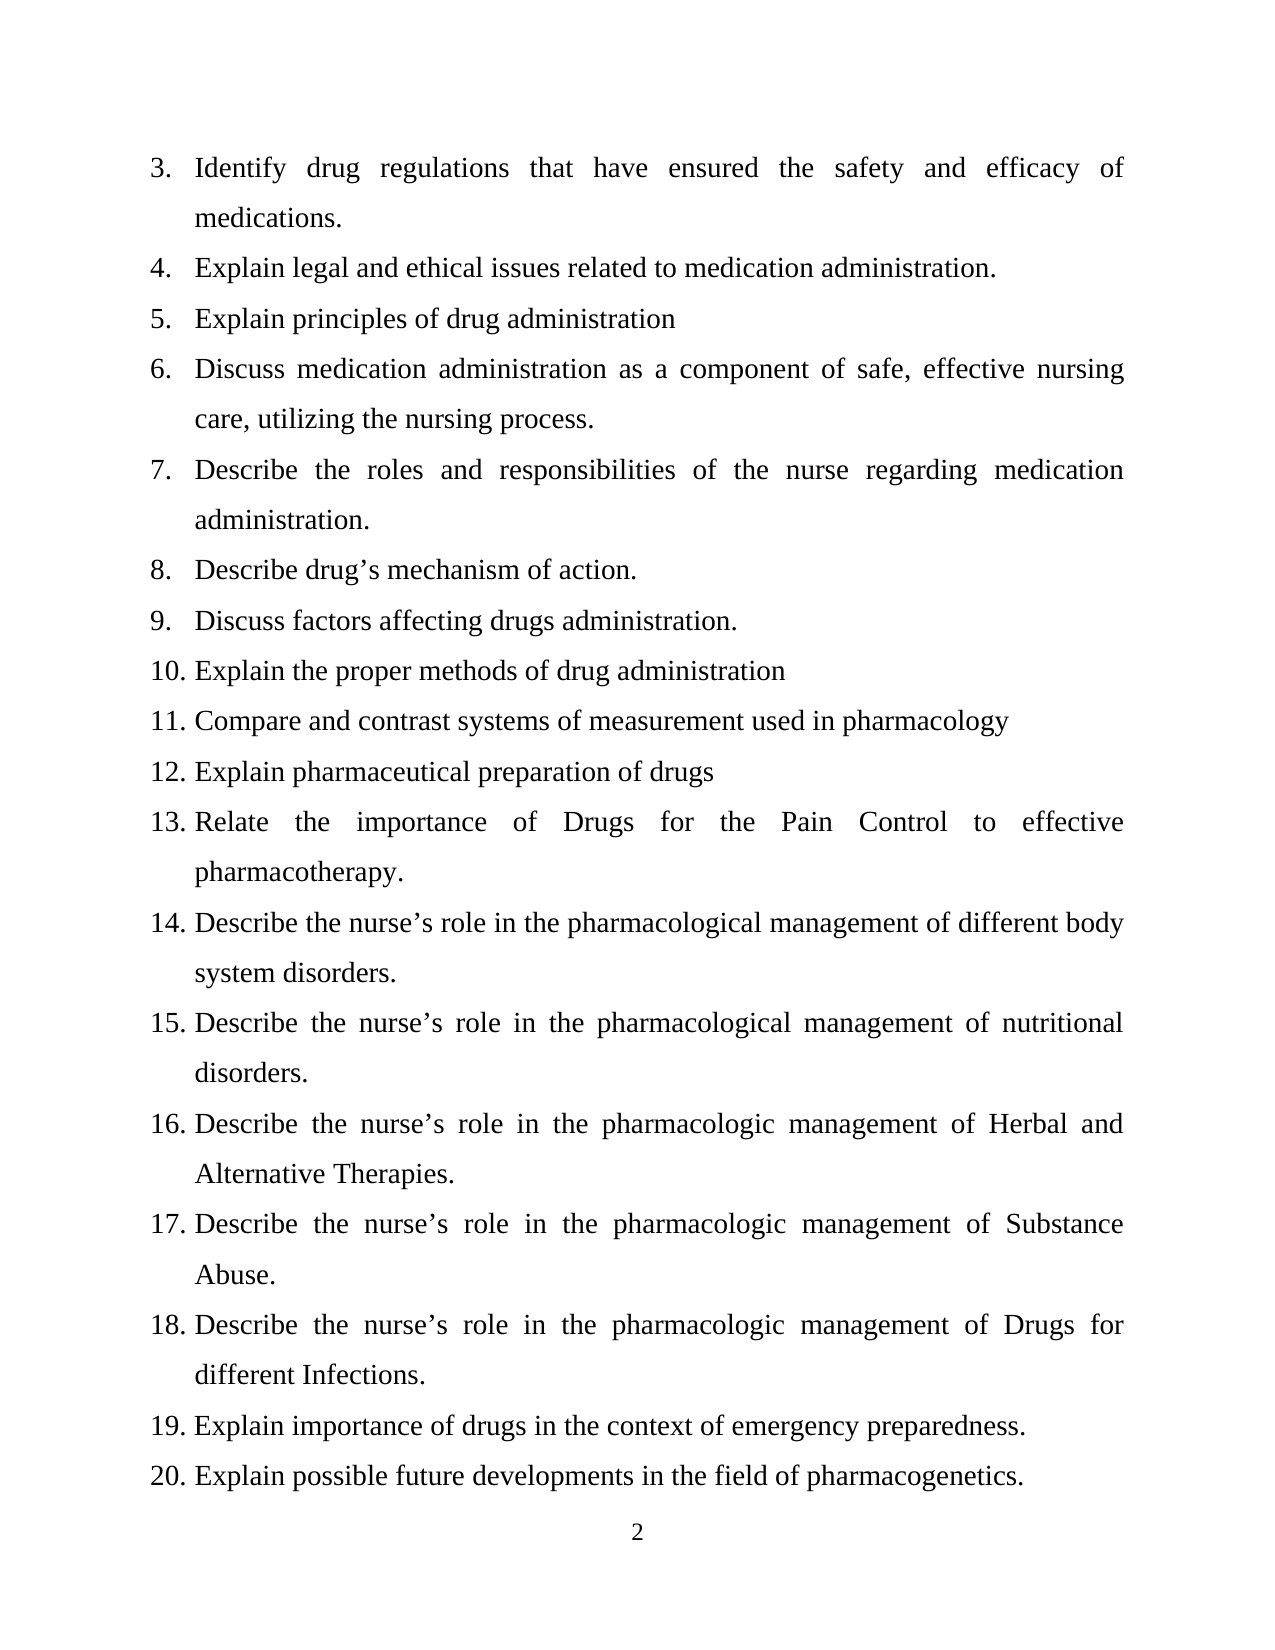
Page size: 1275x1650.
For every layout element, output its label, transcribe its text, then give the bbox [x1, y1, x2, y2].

text 9. Discuss factors affecting drugs administration. [150, 603, 1125, 636]
text 7. Describe the roles and responsibilities of the nurse regarding medication administration. [150, 452, 1125, 536]
text 12. Explain pharmaceutical preparation of drugs [150, 754, 1125, 787]
text 14. Describe the nurse’s role in the pharmacological management of different body system disorders. [150, 905, 1125, 988]
text 10. Explain the proper methods of drug administration [150, 653, 1125, 687]
text 5. Explain principles of drug administration [150, 301, 1125, 334]
text 19. Explain importance of drugs in the context of emergency preparedness. [150, 1408, 1125, 1441]
text 18. Describe the nurse’s role in the pharmacologic management of Drugs for different Infections. [150, 1307, 1125, 1391]
text 11. Compare and contrast systems of measurement used in pharmacology [150, 703, 1125, 737]
text 15. Describe the nurse’s role in the pharmacological management of nutritional disorders. [150, 1005, 1125, 1089]
text 6. Discuss medication administration as a component of safe, effective nursing care, utilizing the nursing process. [150, 351, 1125, 435]
text 17. Describe the nurse’s role in the pharmacologic management of Substance Abuse. [150, 1207, 1125, 1290]
text 20. Explain possible future developments in the field of pharmacogenetics. [150, 1458, 1125, 1492]
text 13. Relate the importance of Drugs for the Pain Control to effective pharmacotherapy. [150, 804, 1125, 888]
text 16. Describe the nurse’s role in the pharmacologic management of Herbal and Alternative Therapies. [150, 1106, 1125, 1190]
text 8. Describe drug’s mechanism of action. [150, 552, 1125, 586]
text 3. Identify drug regulations that have ensured the safety and efficacy of medications. [150, 150, 1125, 234]
text 4. Explain legal and ethical issues related to medication administration. [150, 251, 1125, 284]
